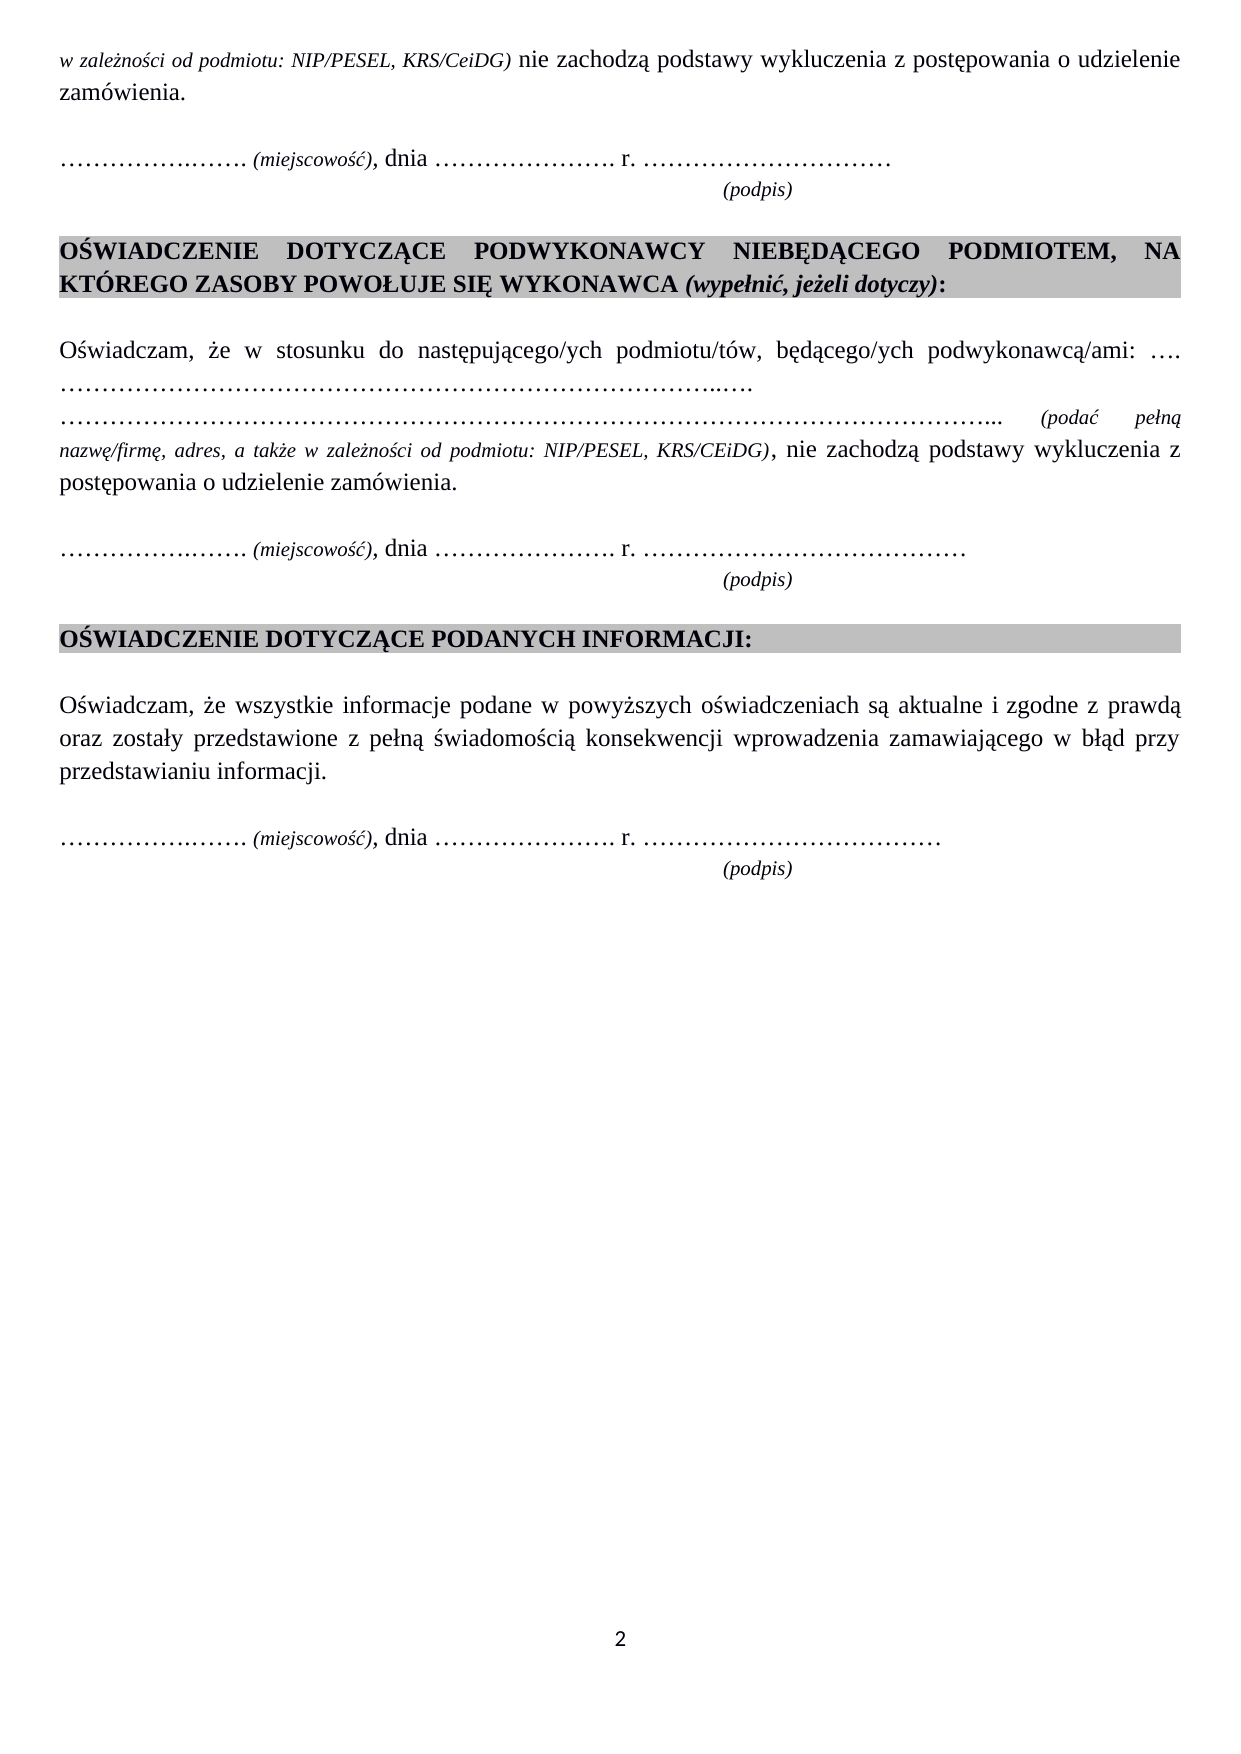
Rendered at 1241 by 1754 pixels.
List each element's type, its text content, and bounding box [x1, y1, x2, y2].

text (podpis) [649, 566, 1181, 591]
text …………….……. (miejscowość), dnia …………………. r. ………………………… [59, 143, 1181, 172]
text OŚWIADCZENIE DOTYCZĄCE PODANYCH INFORMACJI: [59, 624, 1181, 653]
text Oświadczam, że w stosunku do następującego/ych podmiotu/tów, będącego/ych podwykonawcą/ami: ….……………………………………………………………………..….…………………………………………………………………………………………………... (podać pełną nazwę/firmę, adres, a także w zależności od podmiotu: NIP/PESEL, KRS/CEiDG), nie zachodzą podstawy wykluczenia z postępowania o udzielenie zamówienia. [59, 335, 1181, 496]
text …………….……. (miejscowość), dnia …………………. r. ……………………………… [59, 822, 1181, 851]
text Oświadczam, że wszystkie informacje podane w powyższych oświadczeniach są aktualne i zgodne z prawdą oraz zostały przedstawione z pełną świadomością konsekwencji wprowadzenia zamawiającego w błąd przy przedstawianiu informacji. [59, 690, 1181, 785]
text OŚWIADCZENIE DOTYCZĄCE PODWYKONAWCY NIEBĘDĄCEGO PODMIOTEM, NA KTÓREGO ZASOBY POWOŁUJE SIĘ WYKONAWCA (wypełnić, jeżeli dotyczy): [59, 236, 1181, 298]
text …………….……. (miejscowość), dnia …………………. r. ………………………………… [59, 533, 1181, 562]
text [59, 44, 1181, 106]
text (podpis) [649, 176, 1181, 201]
text (podpis) [649, 855, 1181, 879]
